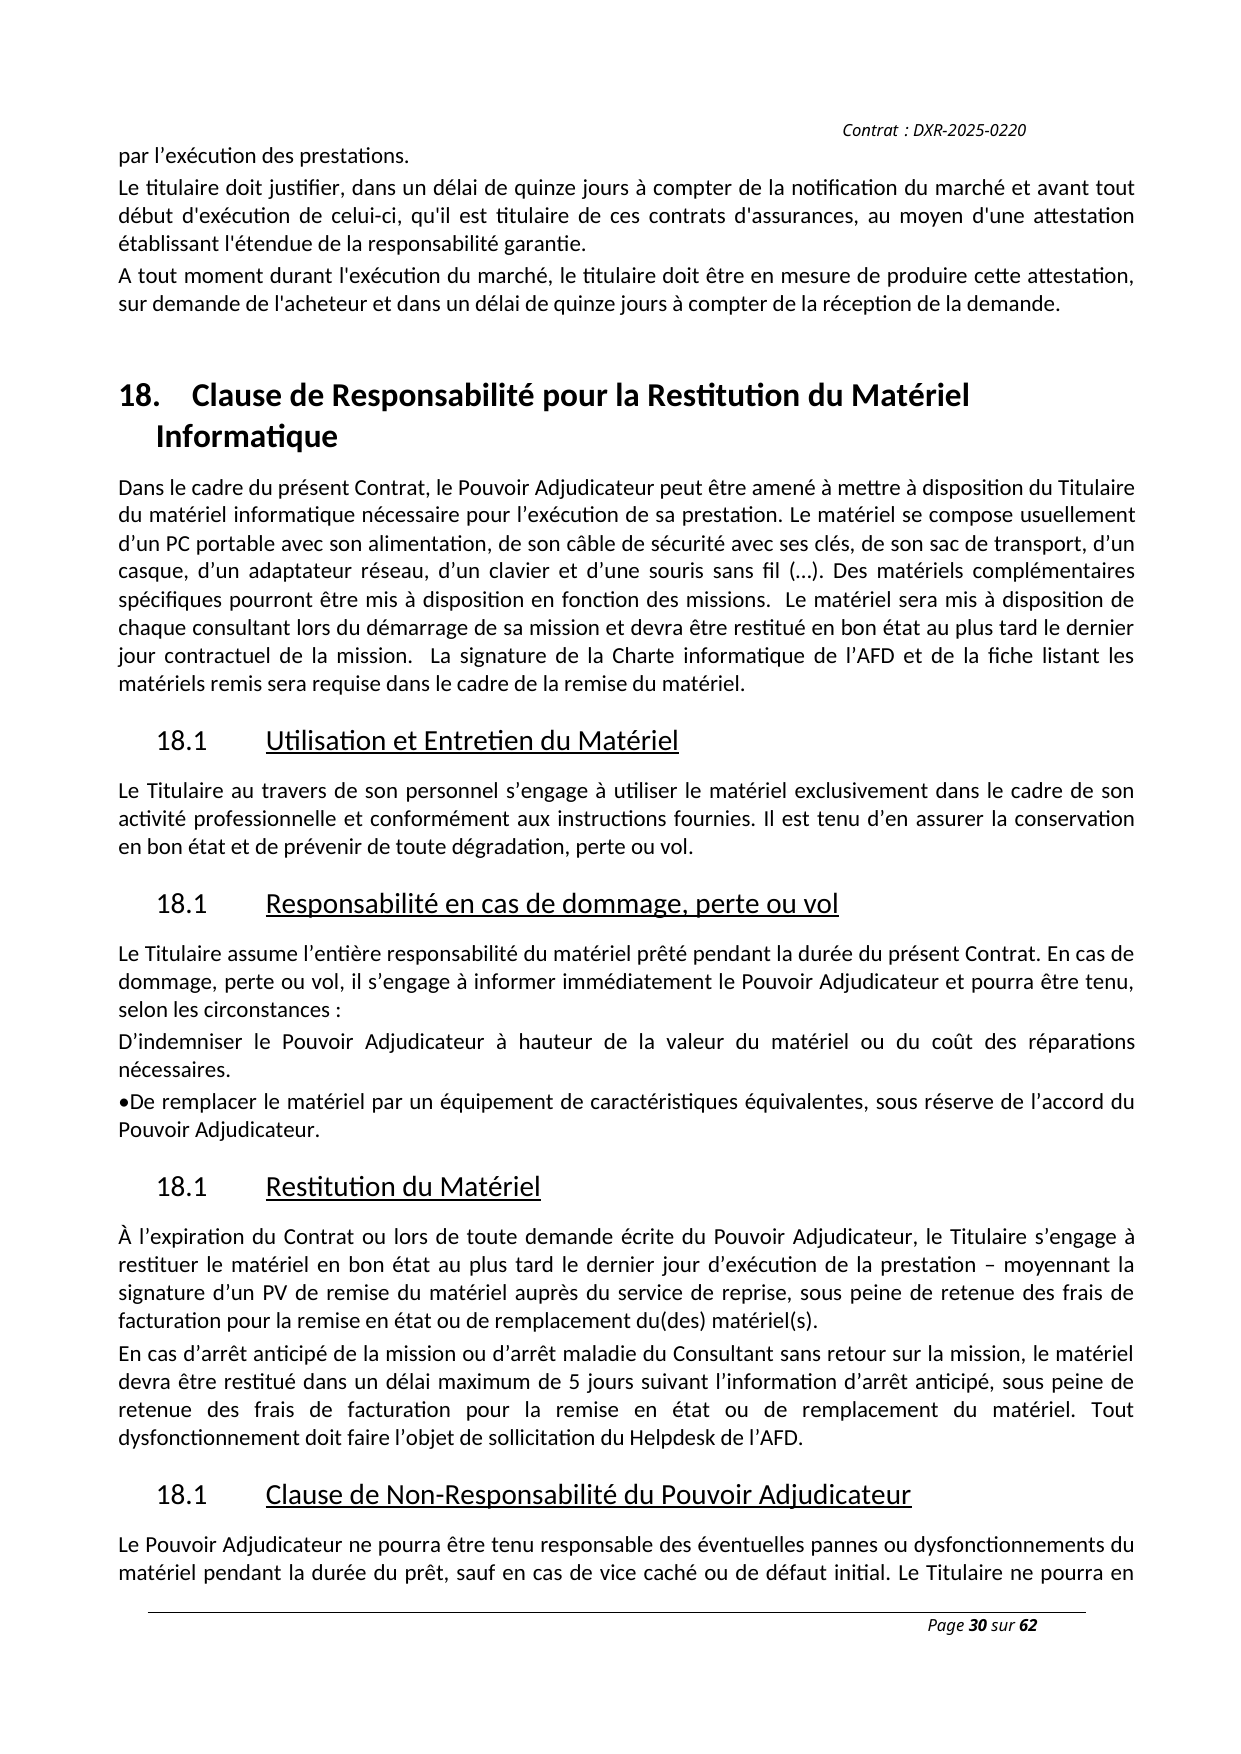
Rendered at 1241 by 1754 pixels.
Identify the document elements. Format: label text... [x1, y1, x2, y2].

list Utilisation et Entretien du Matériel [156, 722, 1137, 757]
text Le Titulaire assume l’entière responsabilité du matériel prêté pendant la durée du présent Contrat. En cas de dommage, perte ou vol, il s’engage à informer immédiatement le Pouvoir Adjudicateur et pourra être tenu, selon les circonstances : [118, 939, 1137, 1023]
text Clause de Responsabilité pour la Restitution du Matériel Informatique [118, 374, 1137, 456]
text Le titulaire doit justifier, dans un délai de quinze jours à compter de la notification du marché et avant tout début d'exécution de celui-ci, qu'il est titulaire de ces contrats d'assurances, au moyen d'une attestation établissant l'étendue de la responsabilité garantie. [118, 173, 1137, 257]
text Le Titulaire au travers de son personnel s’engage à utiliser le matériel exclusivement dans le cadre de son activité professionnelle et conformément aux instructions fournies. Il est tenu d’en assurer la conservation en bon état et de prévenir de toute dégradation, perte ou vol. [118, 776, 1137, 860]
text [118, 141, 1137, 169]
list Responsabilité en cas de dommage, perte ou vol [156, 885, 1137, 921]
text En cas d’arrêt anticipé de la mission ou d’arrêt maladie du Consultant sans retour sur la mission, le matériel devra être restitué dans un délai maximum de 5 jours suivant l’information d’arrêt anticipé, sous peine de retenue des frais de facturation pour la remise en état ou de remplacement du matériel. Tout dysfonctionnement doit faire l’objet de sollicitation du Helpdesk de l’AFD. [118, 1339, 1137, 1451]
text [118, 1530, 1137, 1586]
text À l’expiration du Contrat ou lors de toute demande écrite du Pouvoir Adjudicateur, le Titulaire s’engage à restituer le matériel en bon état au plus tard le dernier jour d’exécution de la prestation – moyennant la signature d’un PV de remise du matériel auprès du service de reprise, sous peine de retenue des frais de facturation pour la remise en état ou de remplacement du(des) matériel(s). [118, 1222, 1137, 1334]
list Clause de Non-Responsabilité du Pouvoir Adjudicateur [156, 1476, 1137, 1511]
text A tout moment durant l'exécution du marché, le titulaire doit être en mesure de produire cette attestation, sur demande de l'acheteur et dans un délai de quinze jours à compter de la réception de la demande. [118, 261, 1137, 317]
text D’indemniser le Pouvoir Adjudicateur à hauteur de la valeur du matériel ou du coût des réparations nécessaires. [118, 1027, 1137, 1083]
text •De remplacer le matériel par un équipement de caractéristiques équivalentes, sous réserve de l’accord du Pouvoir Adjudicateur. [118, 1087, 1137, 1143]
text Dans le cadre du présent Contrat, le Pouvoir Adjudicateur peut être amené à mettre à disposition du Titulaire du matériel informatique nécessaire pour l’exécution de sa prestation. Le matériel se compose usuellement d’un PC portable avec son alimentation, de son câble de sécurité avec ses clés, de son sac de transport, d’un casque, d’un adaptateur réseau, d’un clavier et d’une souris sans fil (…). Des matériels complémentaires spécifiques pourront être mis à disposition en fonction des missions. Le matériel sera mis à disposition de chaque consultant lors du démarrage de sa mission et devra être restitué en bon état au plus tard le dernier jour contractuel de la mission. La signature de la Charte informatique de l’AFD et de la fiche listant les matériels remis sera requise dans le cadre de la remise du matériel. [118, 473, 1137, 697]
list Restitution du Matériel [156, 1168, 1137, 1204]
